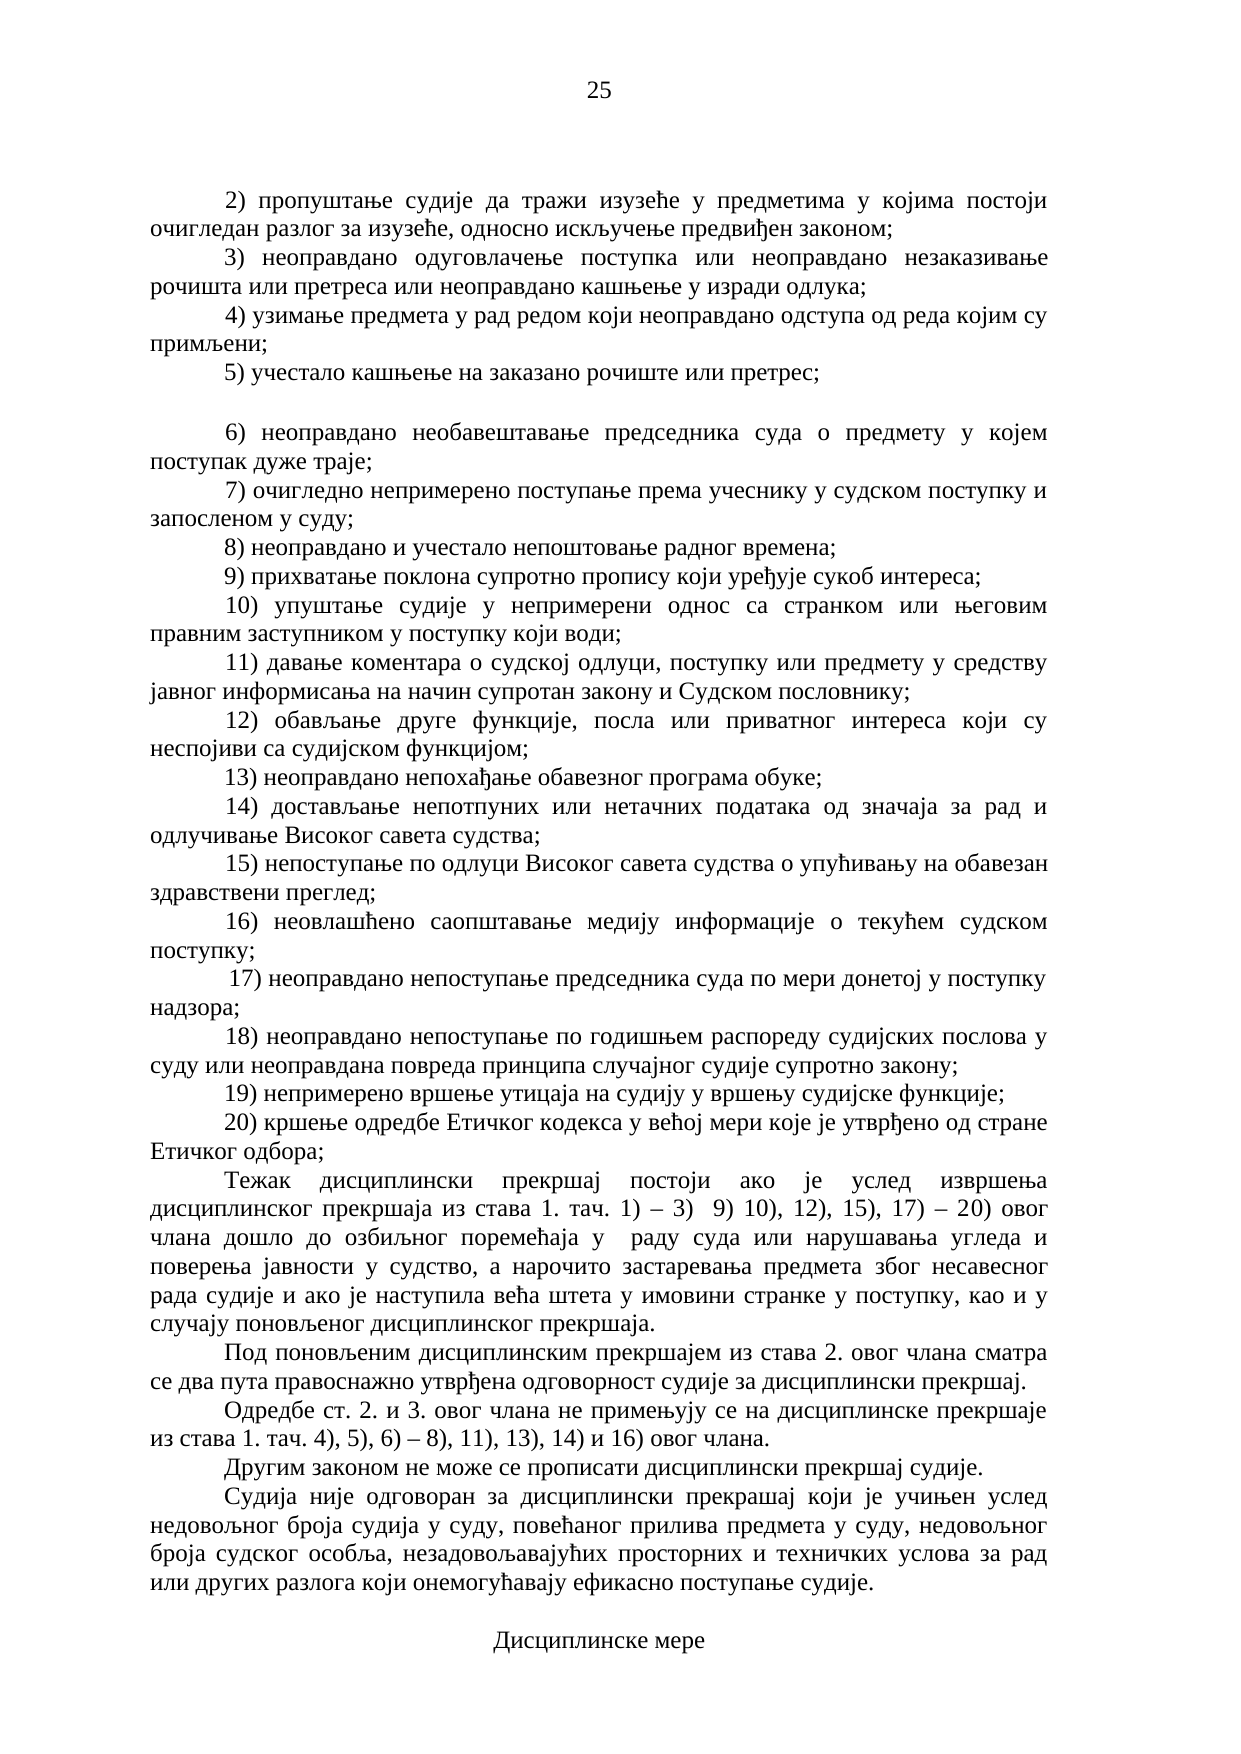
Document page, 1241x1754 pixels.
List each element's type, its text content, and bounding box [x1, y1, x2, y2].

text 12) обављање друге функције, посла или приватног интереса који су неспојиви са судијском функцијом; [150, 705, 1048, 762]
text 6) неоправдано необавештавање председника суда о предмету у којем поступак дуже траје; [150, 417, 1048, 475]
text 9) прихватање поклона супротно пропису који уређује сукоб интереса; [150, 561, 1048, 590]
text Другим законом не може се прописати дисциплински прекршај судије. [150, 1452, 1048, 1481]
text 3) неоправдано одуговлачење поступка или неоправдано незаказивање рочишта или претреса или неоправдано кашњење у изради одлука; [150, 242, 1048, 300]
text 18) неоправдано непоступање по годишњем распореду судијских послова у суду или неоправдана повреда принципа случајног судије супротно закону; [150, 1021, 1048, 1078]
list 16) неовлашћено саопштавање медију информације о текућем судском поступку; [150, 906, 1048, 963]
text 5) учестало кашњење на заказано рочиште или претрес; [150, 357, 1048, 386]
text 14) достављање непотпуних или нетачних података од значаја за рад и одлучивање Високог савета судства; [150, 791, 1048, 848]
text 11) давање коментара о судској одлуци, поступку или предмету у средству јавног информисања на начин супротан закону и Судском пословнику; [150, 647, 1048, 705]
text 13) неоправдано непохађање обавезног програма обуке; [150, 762, 1048, 791]
text 8) неоправдано и учестало непоштовање радног времена; [150, 532, 1048, 561]
text Дисциплинске мере [150, 1625, 1048, 1653]
text Судија није одговоран за дисциплински прекрашај који је учињен услед недовољног броја судија у суду, повећаног прилива предмета у суду, недовољног броја судског особља, незадовољавајућих просторних и техничких услова за рад или других разлога који онемогућавају ефикасно поступање судије. [150, 1481, 1048, 1596]
text Под поновљеним дисциплинским прекршајем из става 2. овог члана сматра се два пута правоснажно утврђена одговорност судије за дисциплински прекршај. [150, 1337, 1048, 1395]
text Тежак дисциплински прекршај постоји ако је услед извршења дисциплинског прекршаја из става 1. тач. 1) ‒ 3) 9) 10), 12), 15), 17) ‒ 20) овог члана дошло до озбиљног поремећаја у раду суда или нарушавања угледа и поверења јавности у судство, а нарочито застаревања предмета због несавесног рада судије и ако је наступила већа штета у имовини странке у поступку, као и у случају поновљеног дисциплинског прекршаја. [150, 1165, 1048, 1337]
text Одредбе ст. 2. и 3. овог члана не примењују се на дисциплинске прекршаје из става 1. тач. 4), 5), 6) ‒ 8), 11), 13), 14) и 16) овог члана. [150, 1395, 1048, 1452]
text 15) непоступање по одлуци Високог савета судства о упућивању на обавезан здравствени преглед; [150, 848, 1048, 906]
text 7) очигледно непримерено поступање према учеснику у судском поступку и запосленом у суду; [150, 475, 1048, 532]
text 19) непримерено вршење утицаја на судију у вршењу судијске функције; [224, 1078, 1048, 1107]
text 4) узимање предмета у рад редом који неоправдано одступа од реда којим су примљени; [150, 300, 1048, 357]
text 17) неоправдано непоступање председника суда по мери донетој у поступку надзора; [150, 963, 1048, 1021]
text 10) упуштање судије у непримерени однос са странком или његовим правним заступником у поступку који води; [150, 590, 1048, 647]
text 2) пропуштање судије да тражи изузеће у предметима у којима постоји очигледан разлог за изузеће, односно искључење предвиђен законом; [150, 185, 1048, 242]
text 20) кршење одредбе Етичког кодекса у већој мери које је утврђено од стране Етичког одбора; [150, 1107, 1048, 1165]
